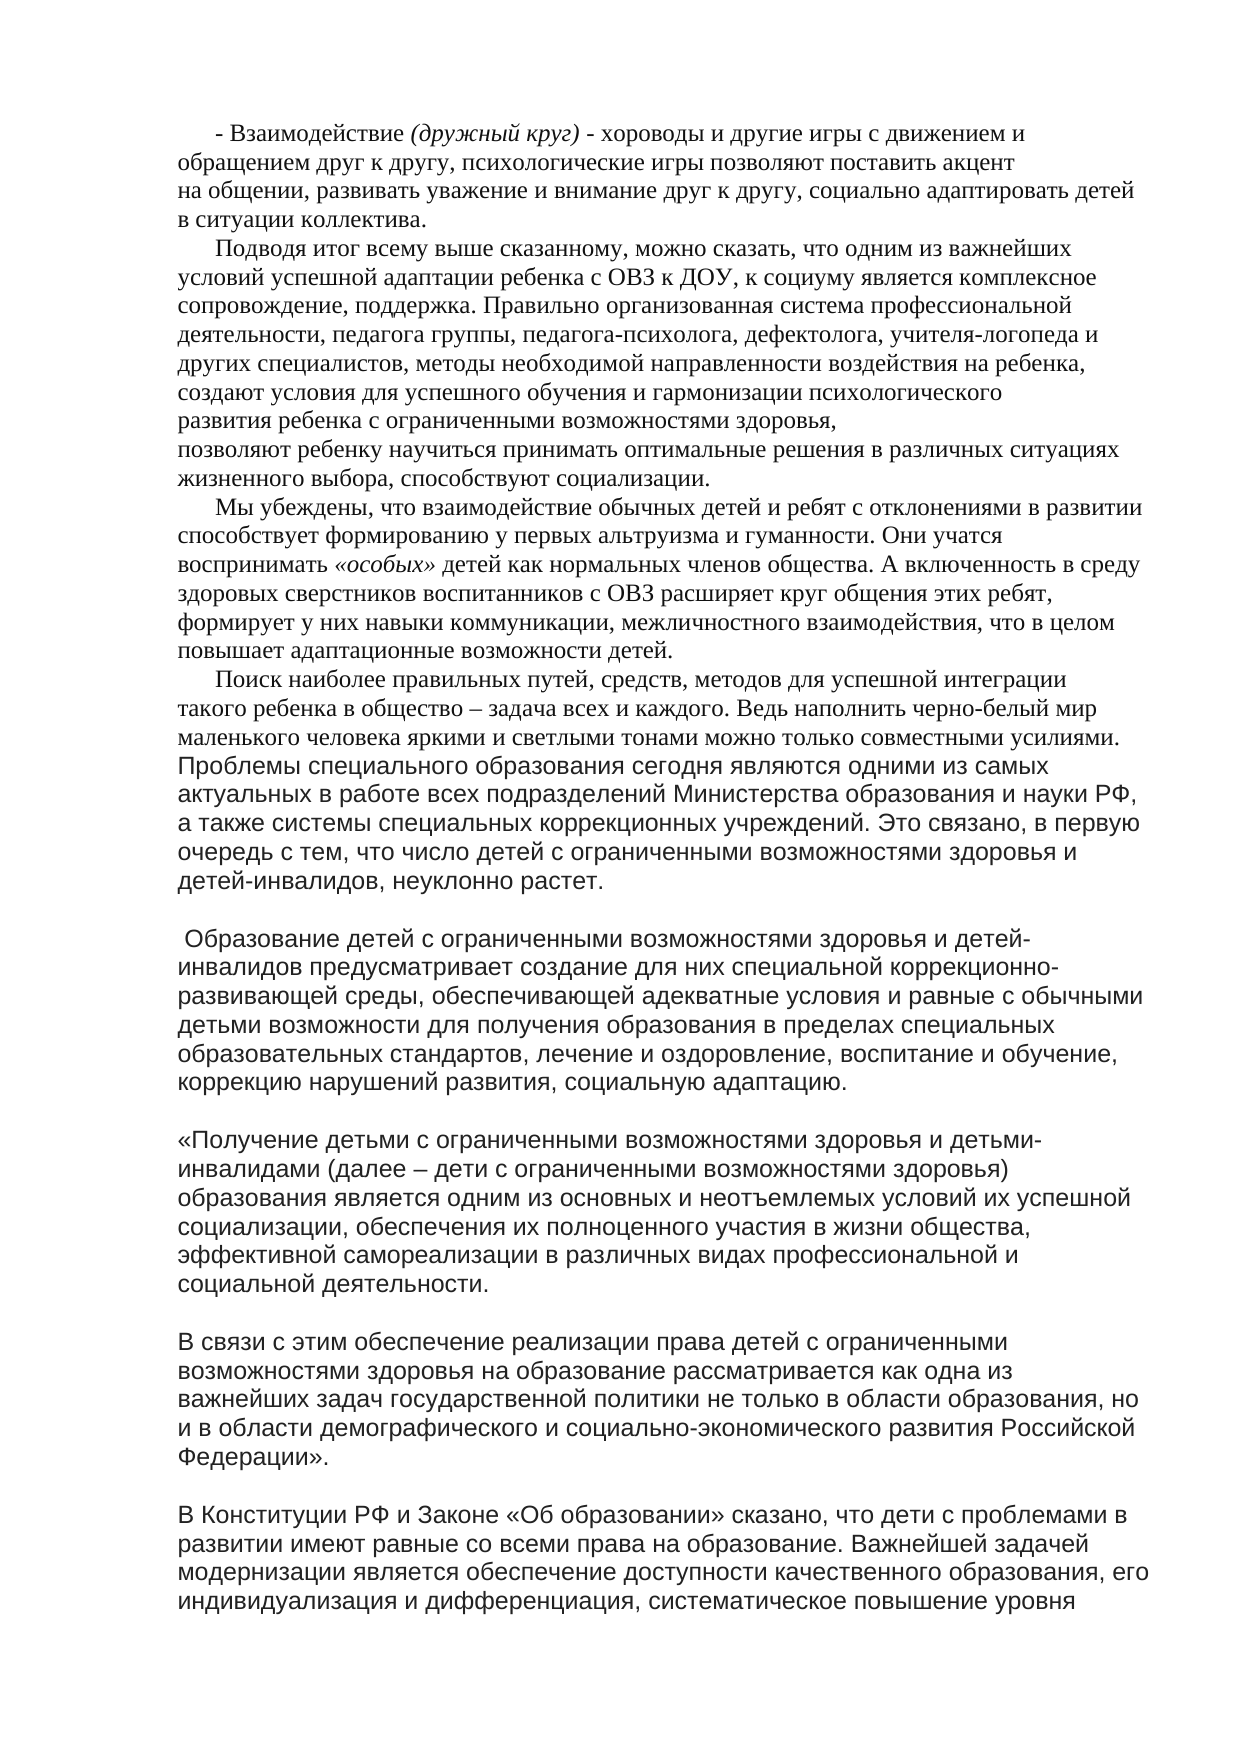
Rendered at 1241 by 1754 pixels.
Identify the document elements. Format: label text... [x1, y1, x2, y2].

text - Взаимодействие (дружный круг) - хороводы и другие игры с движением и обращением друг к другу, психологические игры позволяют поставить акцент на общении, развивать уважение и внимание друг к другу, социально адаптировать детей в ситуации коллектива. [177, 118, 1152, 233]
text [177, 1500, 1152, 1615]
text Поиск наиболее правильных путей, средств, методов для успешной интеграции такого ребенка в общество – задача всех и каждого. Ведь наполнить черно-белый мир маленького человека яркими и светлыми тонами можно только совместными усилиями. [177, 664, 1152, 751]
text Мы убеждены, что взаимодействие обычных детей и ребят с отклонениями в развитии способствует формированию у первых альтруизма и гуманности. Они учатся воспринимать «особых» детей как нормальных членов общества. А включенность в среду здоровых сверстников воспитанников с ОВЗ расширяет круг общения этих ребят, формирует у них навыки коммуникации, межличностного взаимодействия, что в целом повышает адаптационные возможности детей. [177, 492, 1152, 664]
text Проблемы специального образования сегодня являются одними из самых актуальных в работе всех подразделений Министерства образования и науки РФ, а также системы специальных коррекционных учреждений. Это связано, в первую очередь с тем, что число детей с ограниченными возможностями здоровья и детей-инвалидов, неуклонно растет. [177, 751, 1152, 894]
text «Получение детьми с ограниченными возможностями здоровья и детьми-инвалидами (далее – дети с ограниченными возможностями здоровья) образования является одним из основных и неотъемлемых условий их успешной социализации, обеспечения их полноценного участия в жизни общества, эффективной самореализации в различных видах профессиональной и социальной деятельности. [177, 1125, 1152, 1298]
text Образование детей с ограниченными возможностями здоровья и детей-инвалидов предусматривает создание для них специальной коррекционно-развивающей среды, обеспечивающей адекватные условия и равные с обычными детьми возможности для получения образования в пределах специальных образовательных стандартов, лечение и оздоровление, воспитание и обучение, коррекцию нарушений развития, социальную адаптацию. [177, 923, 1152, 1096]
text В связи с этим обеспечение реализации права детей с ограниченными возможностями здоровья на образование рассматривается как одна из важнейших задач государственной политики не только в области образования, но и в области демографического и социально-экономического развития Российской Федерации». [177, 1327, 1152, 1471]
text Подводя итог всему выше сказанному, можно сказать, что одним из важнейших условий успешной адаптации ребенка с ОВЗ к ДОУ, к социуму является комплексное сопровождение, поддержка. Правильно организованная система профессиональной деятельности, педагога группы, педагога-психолога, дефектолога, учителя-логопеда и других специалистов, методы необходимой направленности воздействия на ребенка, создают условия для успешного обучения и гармонизации психологического развития ребенка с ограниченными возможностями здоровья, позволяют ребенку научиться принимать оптимальные решения в различных ситуациях жизненного выбора, способствуют социализации. [177, 233, 1152, 492]
